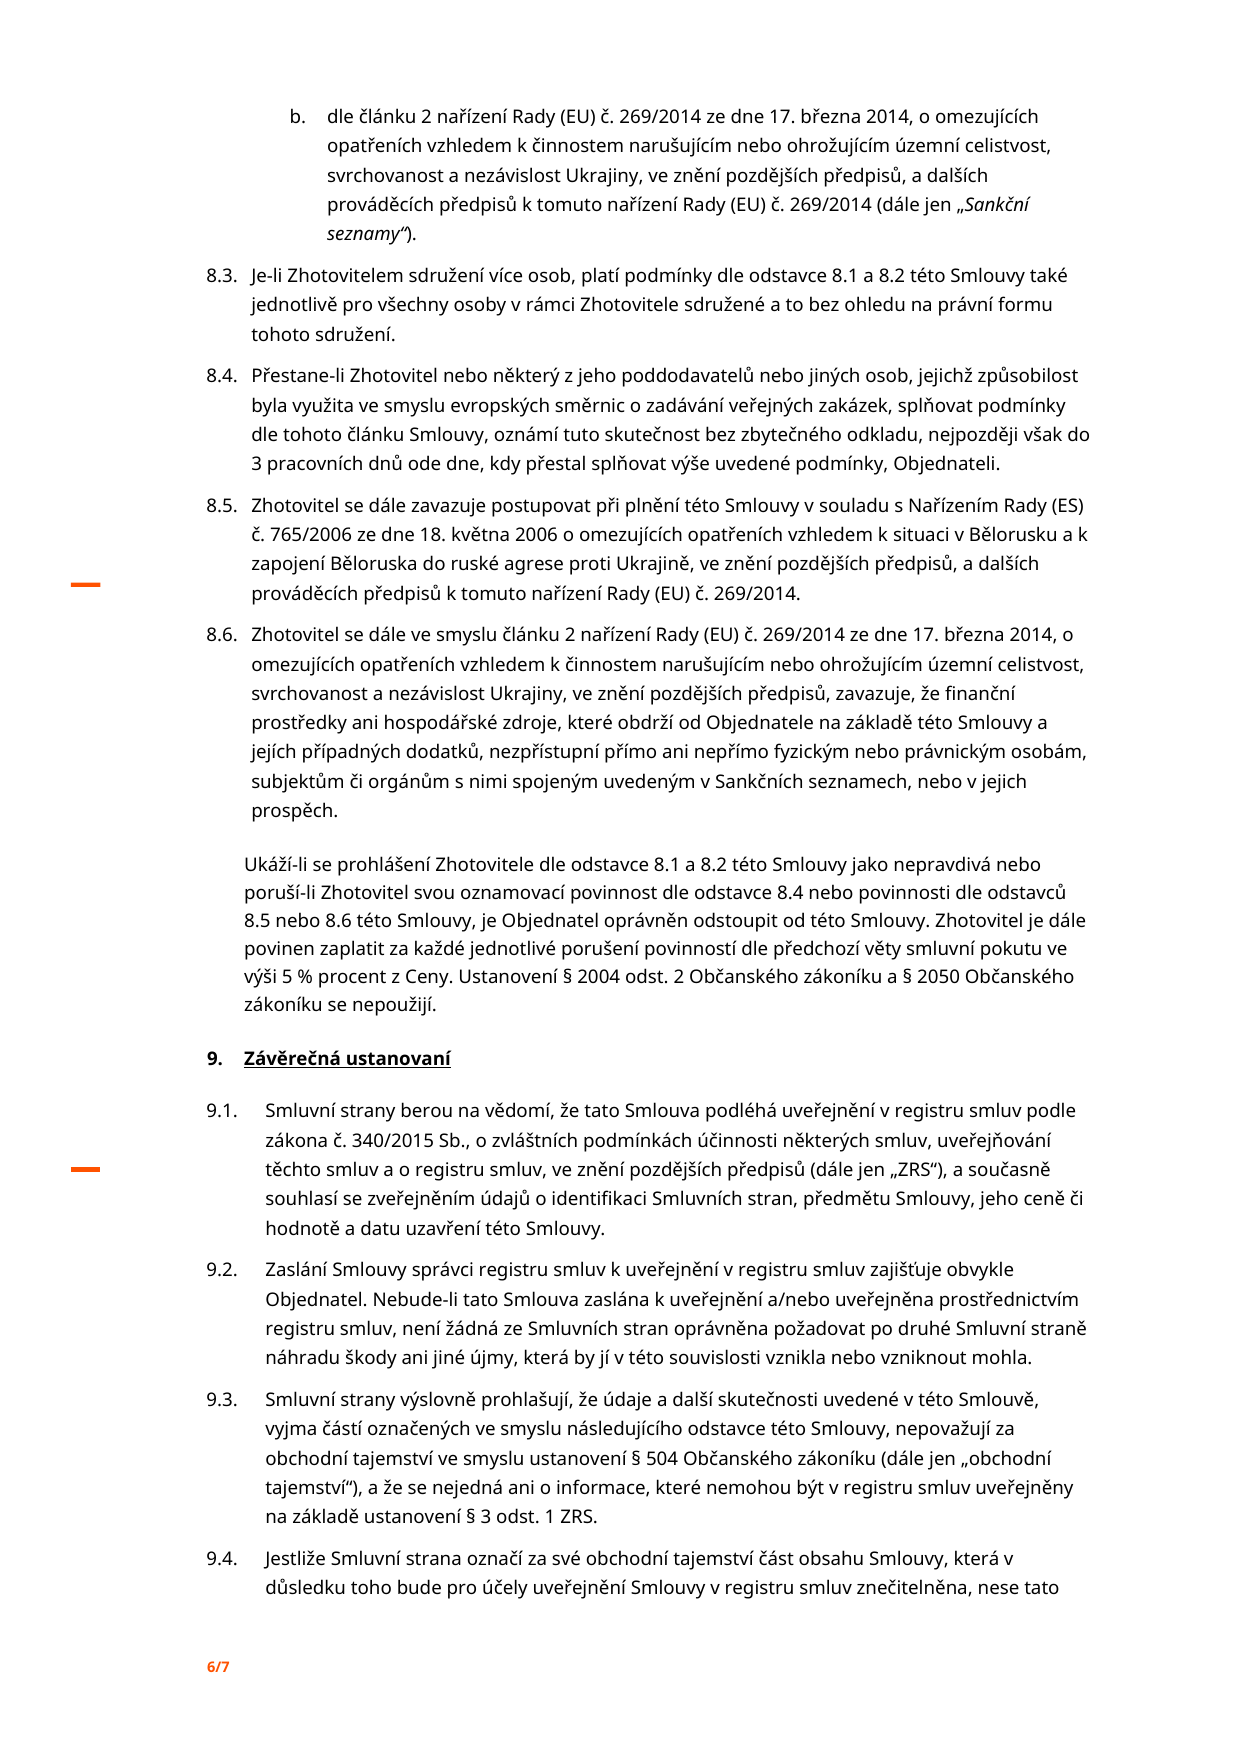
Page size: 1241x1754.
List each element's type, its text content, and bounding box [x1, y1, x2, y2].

subtitle Závěrečná ustanovaní [207, 1045, 1093, 1070]
subtitle Je-li Zhotovitelem sdružení více osob, platí podmínky dle odstavce 8.1 a 8.2 této Smlouvy také jednotlivě pro všechny osoby v rámci Zhotovitele sdružené a to bez ohledu na právní formu tohoto sdružení. [206, 262, 1093, 346]
subtitle Smluvní strany berou na vědomí, že tato Smlouva podléhá uveřejnění v registru smluv podle zákona č. 340/2015 Sb., o zvláštních podmínkách účinnosti některých smluv, uveřejňování těchto smluv a o registru smluv, ve znění pozdějších předpisů (dále jen „ZRS“), a současně souhlasí se zveřejněním údajů o identifikaci Smluvních stran, předmětu Smlouvy, jeho ceně či hodnotě a datu uzavření této Smlouvy. [206, 1098, 1093, 1240]
subtitle Přestane-li Zhotovitel nebo některý z jeho poddodavatelů nebo jiných osob, jejichž způsobilost byla využita ve smyslu evropských směrnic o zadávání veřejných zakázek, splňovat podmínky dle tohoto článku Smlouvy, oznámí tuto skutečnost bez zbytečného odkladu, nejpozději však do 3 pracovních dnů ode dne, kdy přestal splňovat výše uvedené podmínky, Objednateli. [206, 363, 1093, 476]
subtitle Zhotovitel se dále ve smyslu článku 2 nařízení Rady (EU) č. 269/2014 ze dne 17. března 2014, o omezujících opatřeních vzhledem k činnostem narušujícím nebo ohrožujícím územní celistvost, svrchovanost a nezávislost Ukrajiny, ve znění pozdějších předpisů, zavazuje, že finanční prostředky ani hospodářské zdroje, které obdrží od Objednatele na základě této Smlouvy a jejích případných dodatků, nezpřístupní přímo ani nepřímo fyzickým nebo právnickým osobám, subjektům či orgánům s nimi spojeným uvedeným v Sankčních seznamech, nebo v jejich prospěch. [206, 622, 1093, 823]
subtitle Smluvní strany výslovně prohlašují, že údaje a další skutečnosti uvedené v této Smlouvě, vyjma částí označených ve smyslu následujícího odstavce této Smlouvy, nepovažují za obchodní tajemství ve smyslu ustanovení § 504 Občanského zákoníku (dále jen „obchodní tajemství“), a že se nejedná ani o informace, které nemohou být v registru smluv uveřejněny na základě ustanovení § 3 odst. 1 ZRS. [206, 1386, 1093, 1529]
subtitle dle článku 2 nařízení Rady (EU) č. 269/2014 ze dne 17. března 2014, o omezujících opatřeních vzhledem k činnostem narušujícím nebo ohrožujícím územní celistvost, svrchovanost a nezávislost Ukrajiny, ve znění pozdějších předpisů, a dalších prováděcích předpisů k tomuto nařízení Rady (EU) č. 269/2014 (dále jen „Sankční seznamy“). [289, 103, 1093, 246]
subtitle Ukáží-li se prohlášení Zhotovitele dle odstavce 8.1 a 8.2 této Smlouvy jako nepravdivá nebo poruší-li Zhotovitel svou oznamovací povinnost dle odstavce 8.4 nebo povinnosti dle odstavců 8.5 nebo 8.6 této Smlouvy, je Objednatel oprávněn odstoupit od této Smlouvy. Zhotovitel je dále povinen zaplatit za každé jednotlivé porušení povinností dle předchozí věty smluvní pokutu ve výši 5 % procent z Ceny. Ustanovení § 2004 odst. 2 Občanského zákoníku a § 2050 Občanského zákoníku se nepoužijí. [244, 852, 1093, 1017]
subtitle Zhotovitel se dále zavazuje postupovat při plnění této Smlouvy v souladu s Nařízením Rady (ES) č. 765/2006 ze dne 18. května 2006 o omezujících opatřeních vzhledem k situaci v Bělorusku a k zapojení Běloruska do ruské agrese proti Ukrajině, ve znění pozdějších předpisů, a dalších prováděcích předpisů k tomuto nařízení Rady (EU) č. 269/2014. [206, 492, 1093, 606]
subtitle Zaslání Smlouvy správci registru smluv k uveřejnění v registru smluv zajišťuje obvykle Objednatel. Nebude-li tato Smlouva zaslána k uveřejnění a/nebo uveřejněna prostřednictvím registru smluv, není žádná ze Smluvních stran oprávněna požadovat po druhé Smluvní straně náhradu škody ani jiné újmy, která by jí v této souvislosti vznikla nebo vzniknout mohla. [206, 1257, 1093, 1370]
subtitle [206, 1545, 1093, 1600]
